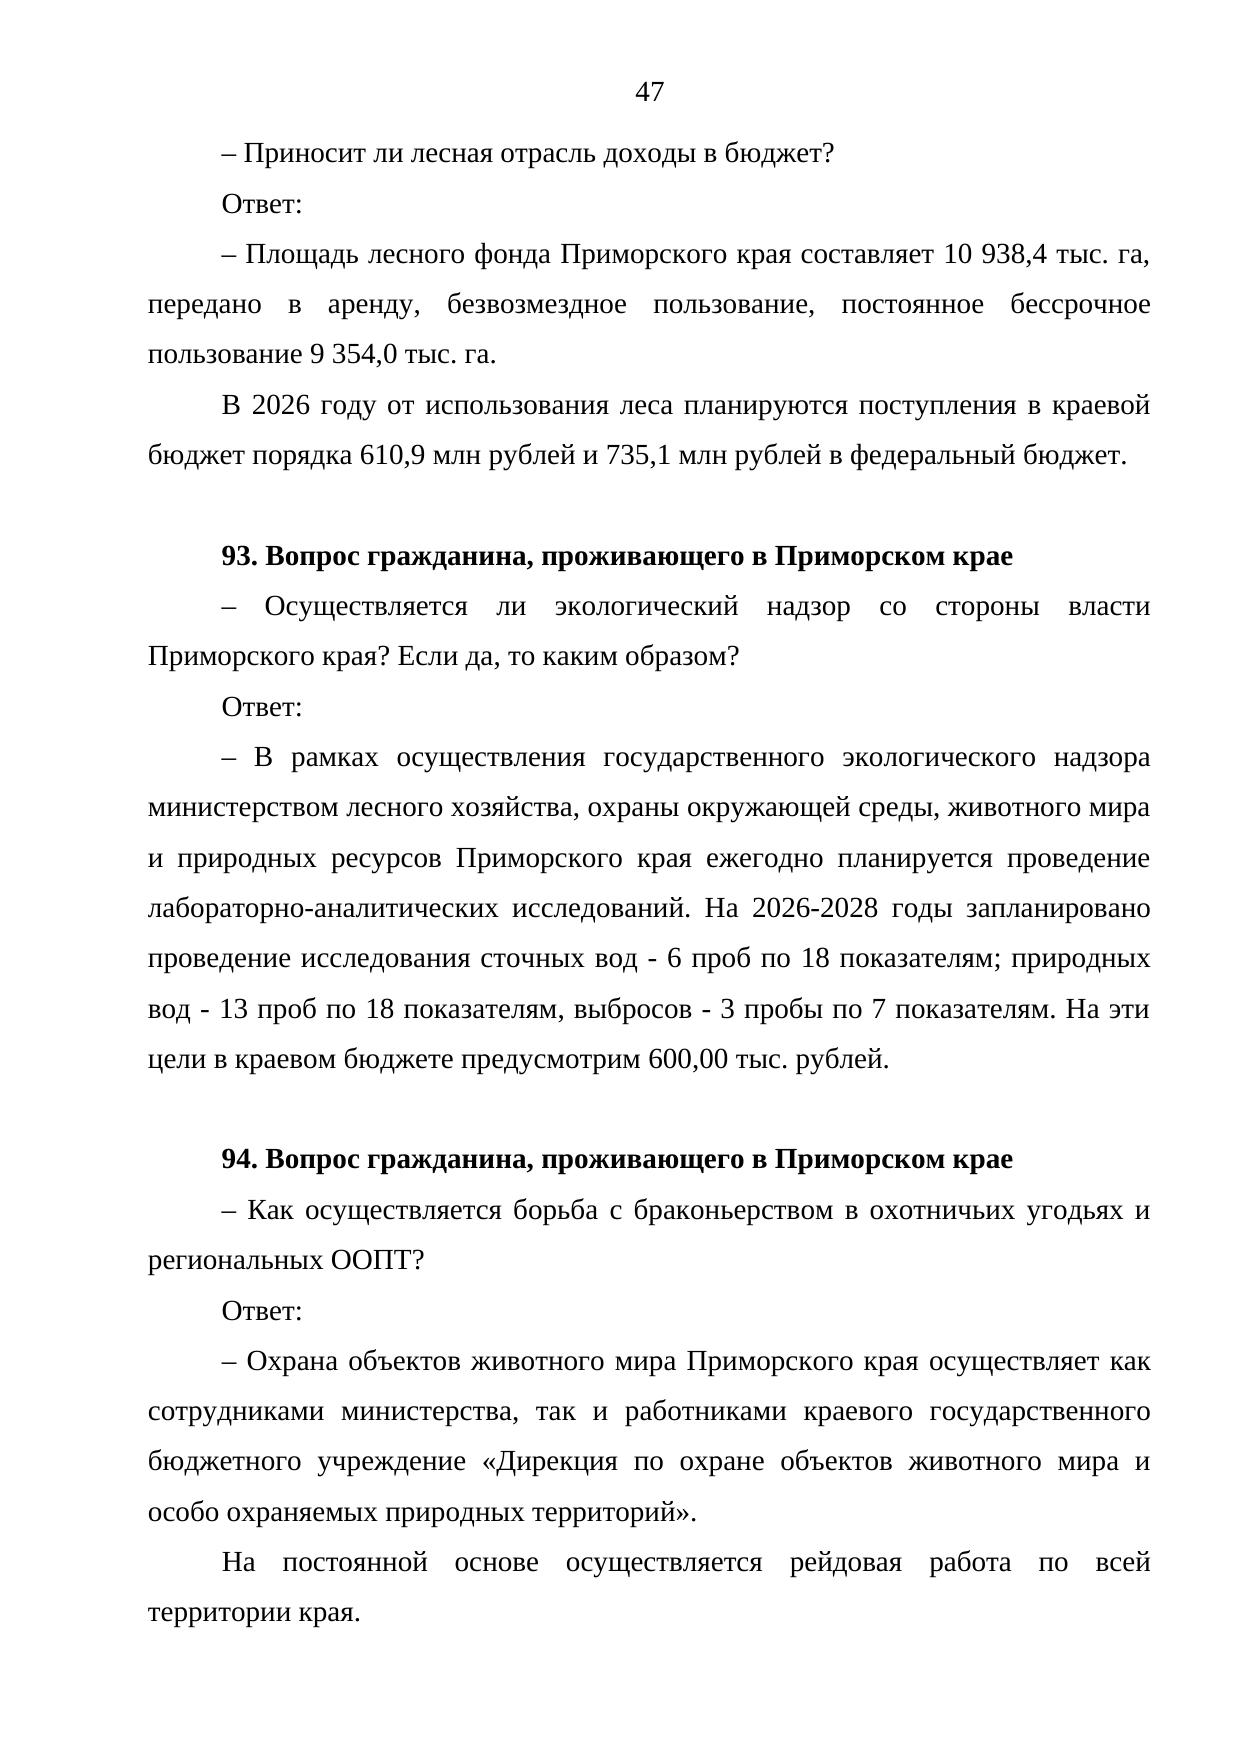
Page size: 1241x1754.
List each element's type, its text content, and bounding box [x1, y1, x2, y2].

text – Приносит ли лесная отрасль доходы в бюджет? [148, 135, 1152, 169]
list – Охрана объектов животного мира Приморского края осуществляет как сотрудниками министерства, так и работниками краевого государственного бюджетного учреждение «Дирекция по охране объектов животного мира и особо охраняемых природных территорий». [148, 1343, 1152, 1527]
text В 2026 году от использования леса планируются поступления в краевой бюджет порядка 610,9 млн рублей и 735,1 млн рублей в федеральный бюджет. [148, 387, 1152, 471]
text – В рамках осуществления государственного экологического надзора министерством лесного хозяйства, охраны окружающей среды, животного мира и природных ресурсов Приморского края ежегодно планируется проведение лабораторно-аналитических исследований. На 2026-2028 годы запланировано проведение исследования сточных вод - 6 проб по 18 показателям; природных вод - 13 проб по 18 показателям, выбросов - 3 пробы по 7 показателям. На эти цели в краевом бюджете предусмотрим 600,00 тыс. рублей. [148, 739, 1152, 1074]
text – Осуществляется ли экологический надзор со стороны власти Приморского края? Если да, то каким образом? [148, 588, 1152, 672]
text Ответ: [148, 1293, 1152, 1326]
text 94. Вопрос гражданина, проживающего в Приморском крае [148, 1142, 1152, 1175]
text Ответ: [148, 186, 1152, 219]
text – Как осуществляется борьба с браконьерством в охотничьих угодьях и региональных ООПТ? [148, 1192, 1152, 1276]
text 93. Вопрос гражданина, проживающего в Приморском крае [148, 538, 1152, 571]
text Ответ: [148, 689, 1152, 722]
text – Площадь лесного фонда Приморского края составляет 10 938,4 тыс. га, передано в аренду, безвозмездное пользование, постоянное бессрочное пользование 9 354,0 тыс. га. [148, 236, 1152, 370]
list На постоянной основе осуществляется рейдовая работа по всей территории края. [148, 1544, 1152, 1628]
